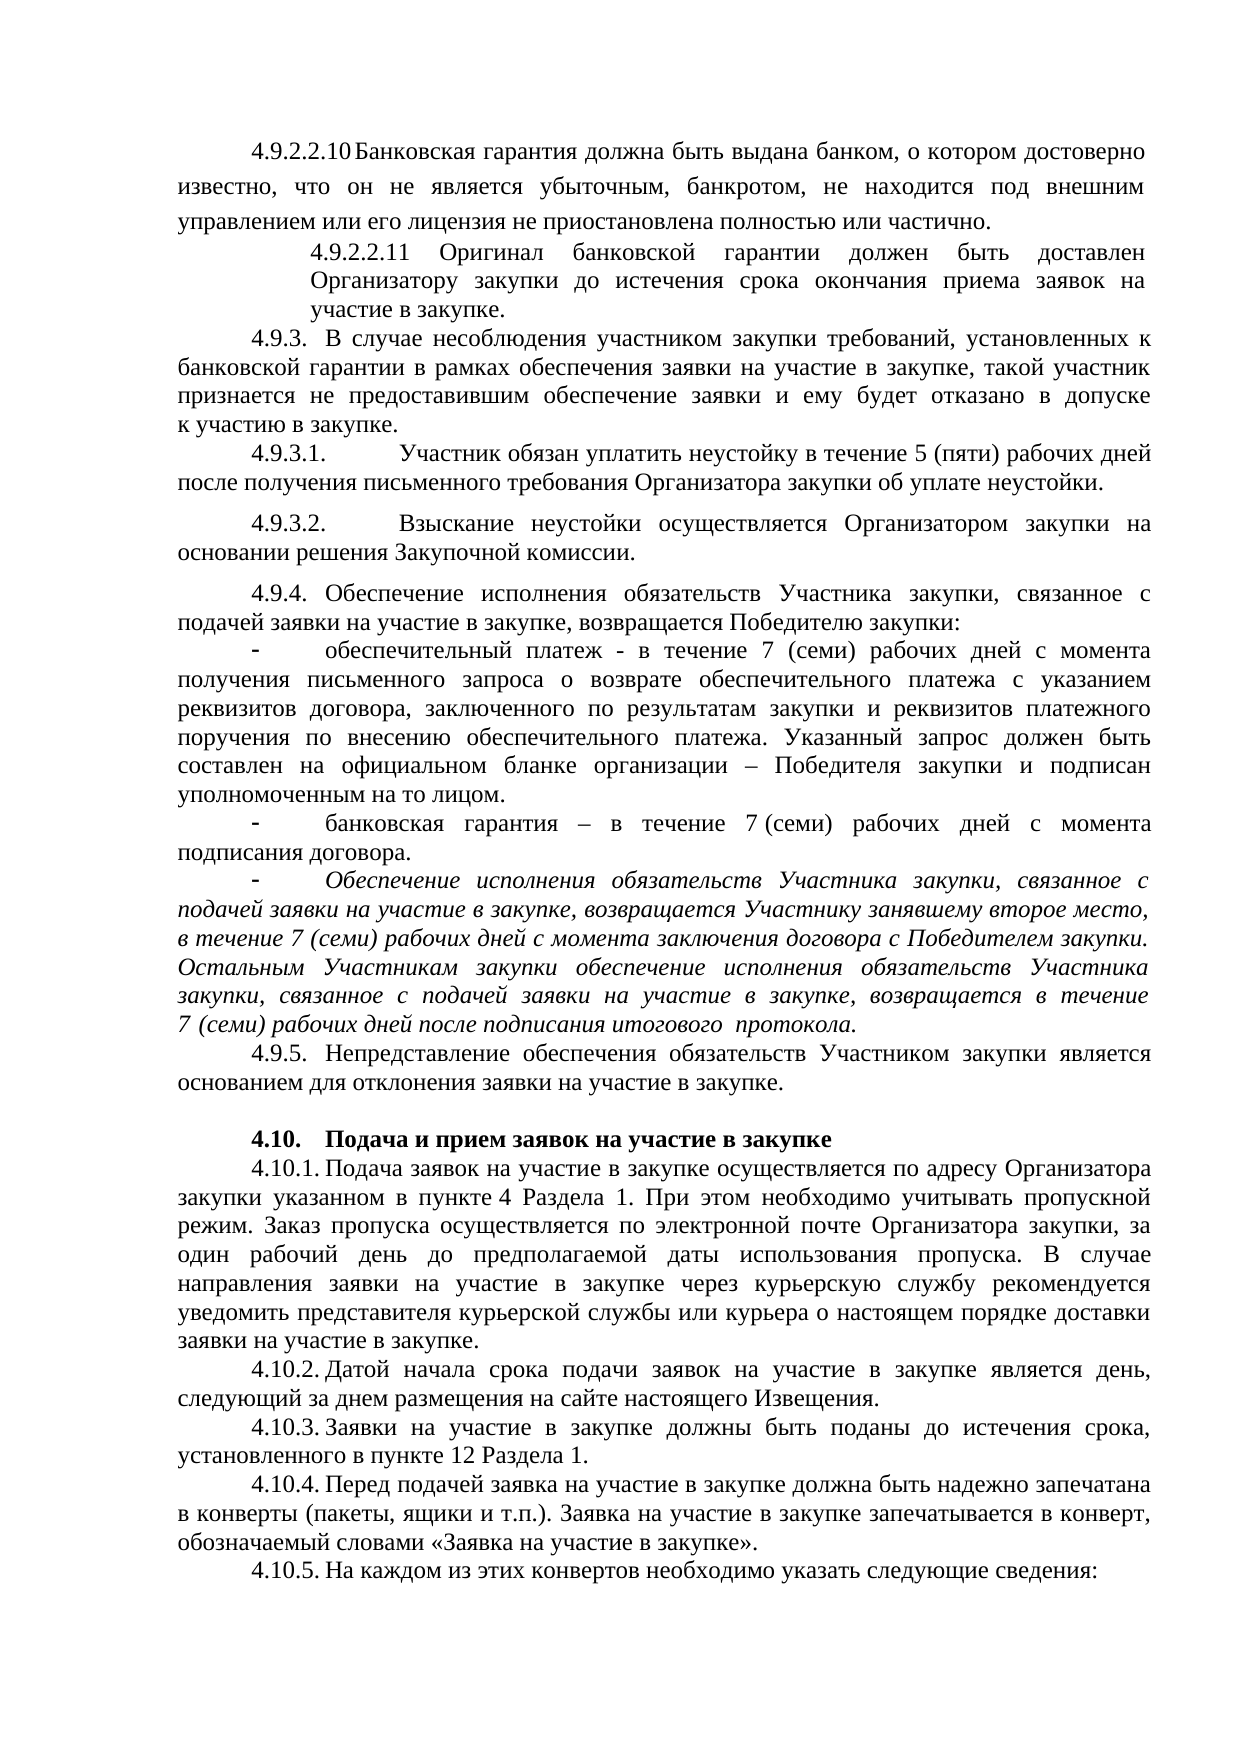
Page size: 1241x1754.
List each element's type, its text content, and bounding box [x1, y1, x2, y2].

list Подача заявок на участие в закупке осуществляется по адресу Организатора закупки указанном в пункте 4 Раздела 1. При этом необходимо учитывать пропускной режим. Заказ пропуска осуществляется по электронной почте Организатора закупки, за один рабочий день до предполагаемой даты использования пропуска. В случае направления заявки на участие в закупке через курьерскую службу рекомендуется уведомить представителя курьерской службы или курьера о настоящем порядке доставки заявки на участие в закупке. [177, 1153, 1152, 1354]
list Непредставление обеспечения обязательств Участником закупки является основанием для отклонения заявки на участие в закупке. [177, 1038, 1152, 1096]
list Участник обязан уплатить неустойку в течение 5 (пяти) рабочих дней после получения письменного требования Организатора закупки об уплате неустойки. [177, 438, 1152, 496]
list Подача и прием заявок на участие в закупке [177, 1124, 1152, 1153]
list обеспечительный платеж - в течение 7 (семи) рабочих дней с момента получения письменного запроса о возврате обеспечительного платежа с указанием реквизитов договора, заключенного по результатам закупки и реквизитов платежного поручения по внесению обеспечительного платежа. Указанный запрос должен быть составлен на официальном бланке организации – Победителя закупки и подписан уполномоченным на то лицом. [177, 636, 1152, 808]
list Обеспечение исполнения обязательств Участника закупки, связанное с подачей заявки на участие в закупке, возвращается Участнику занявшему второе место, в течение 7 (семи) рабочих дней с момента заключения договора с Победителем закупки. Остальным Участникам закупки обеспечение исполнения обязательств Участника закупки, связанное с подачей заявки на участие в закупке, возвращается в течение 7 (семи) рабочих дней после подписания итогового протокола. [177, 866, 1152, 1038]
list Взыскание неустойки осуществляется Организатором закупки на основании решения Закупочной комиссии. [177, 508, 1152, 566]
text 4.9.2.2.11 Оригинал банковской гарантии должен быть доставлен Организатору закупки до истечения срока окончания приема заявок на участие в закупке. [310, 237, 1146, 323]
list На каждом из этих конвертов необходимо указать следующие сведения: [177, 1556, 1152, 1584]
list банковская гарантия – в течение 7 (семи) рабочих дней с момента подписания договора. [177, 808, 1152, 866]
list Обеспечение исполнения обязательств Участника закупки, связанное с подачей заявки на участие в закупке, возвращается Победителю закупки: [177, 578, 1152, 636]
list Заявки на участие в закупке должны быть поданы до истечения срока, установленного в пункте 12 Раздела 1. [177, 1412, 1152, 1469]
list Банковская гарантия должна быть выдана банком, о котором достоверно известно, что он не является убыточным, банкротом, не находится под внешним управлением или его лицензия не приостановлена полностью или частично. [177, 131, 1146, 237]
list Перед подачей заявка на участие в закупке должна быть надежно запечатана в конверты (пакеты, ящики и т.п.). Заявка на участие в закупке запечатывается в конверт, обозначаемый словами «Заявка на участие в закупке». [177, 1469, 1152, 1556]
list В случае несоблюдения участником закупки требований, установленных к банковской гарантии в рамках обеспечения заявки на участие в закупке, такой участник признается не предоставившим обеспечение заявки и ему будет отказано в допуске к участию в закупке. [177, 323, 1152, 438]
list Датой начала срока подачи заявок на участие в закупке является день, следующий за днем размещения на сайте настоящего Извещения. [177, 1354, 1152, 1412]
